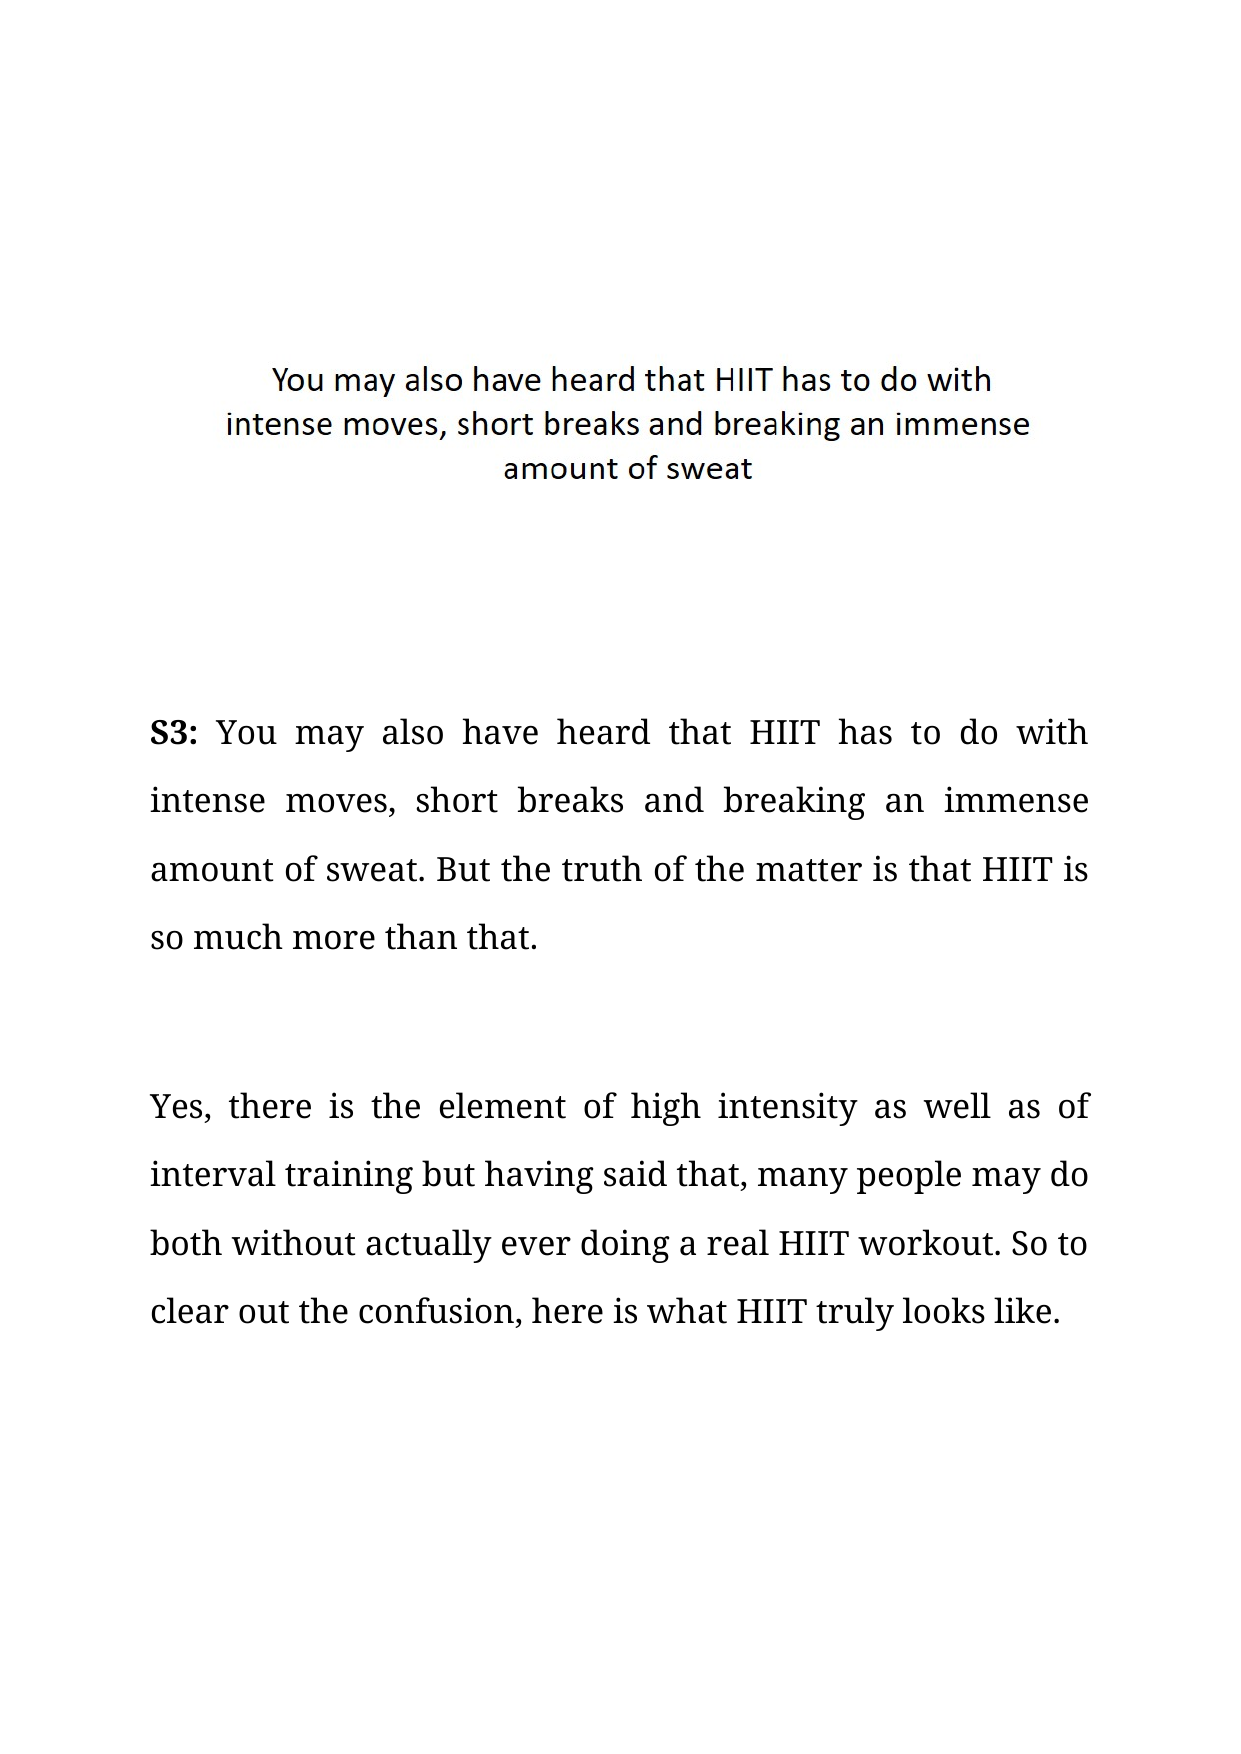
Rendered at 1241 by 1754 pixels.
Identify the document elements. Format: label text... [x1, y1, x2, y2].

text S3: You may also have heard that HIIT has to do with intense moves, short breaks and breaking an immense amount of sweat. But the truth of the matter is that HIIT is so much more than that. [150, 709, 1090, 959]
picture [150, 149, 1089, 679]
text Yes, there is the element of high intensity as well as of interval training but having said that, many people may do both without actually ever doing a real HIIT workout. So to clear out the confusion, here is what HIIT truly looks like. [150, 1083, 1090, 1333]
